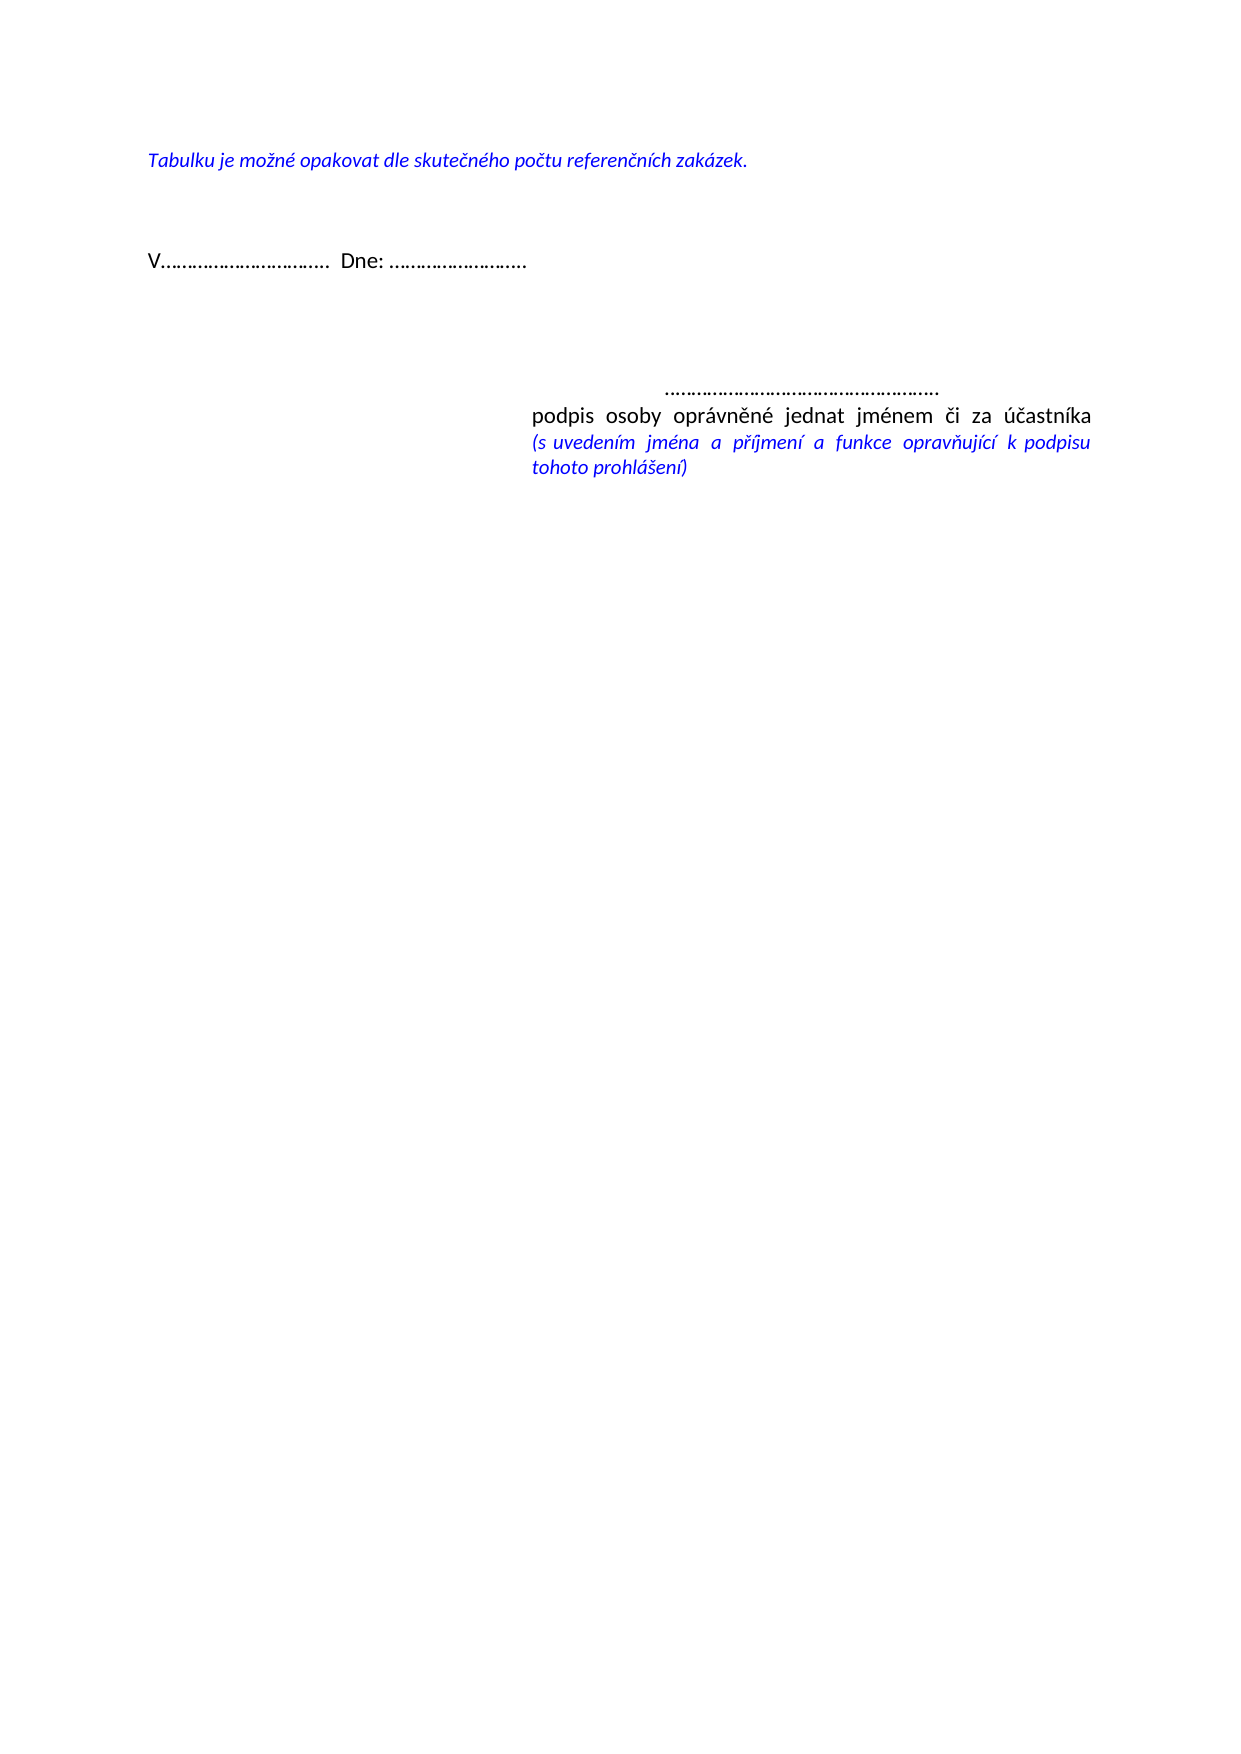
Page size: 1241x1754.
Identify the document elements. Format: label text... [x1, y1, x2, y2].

list ..………………………………………….. [605, 373, 1093, 401]
text Tabulku je možné opakovat dle skutečného počtu referenčních zakázek. [148, 148, 1093, 173]
text V………………………….. Dne: …………………….. [148, 248, 1093, 273]
list podpis osoby oprávněné jednat jménem či za účastníka (s uvedením jména a příjmení a funkce opravňující k podpisu tohoto prohlášení) [532, 401, 1093, 480]
